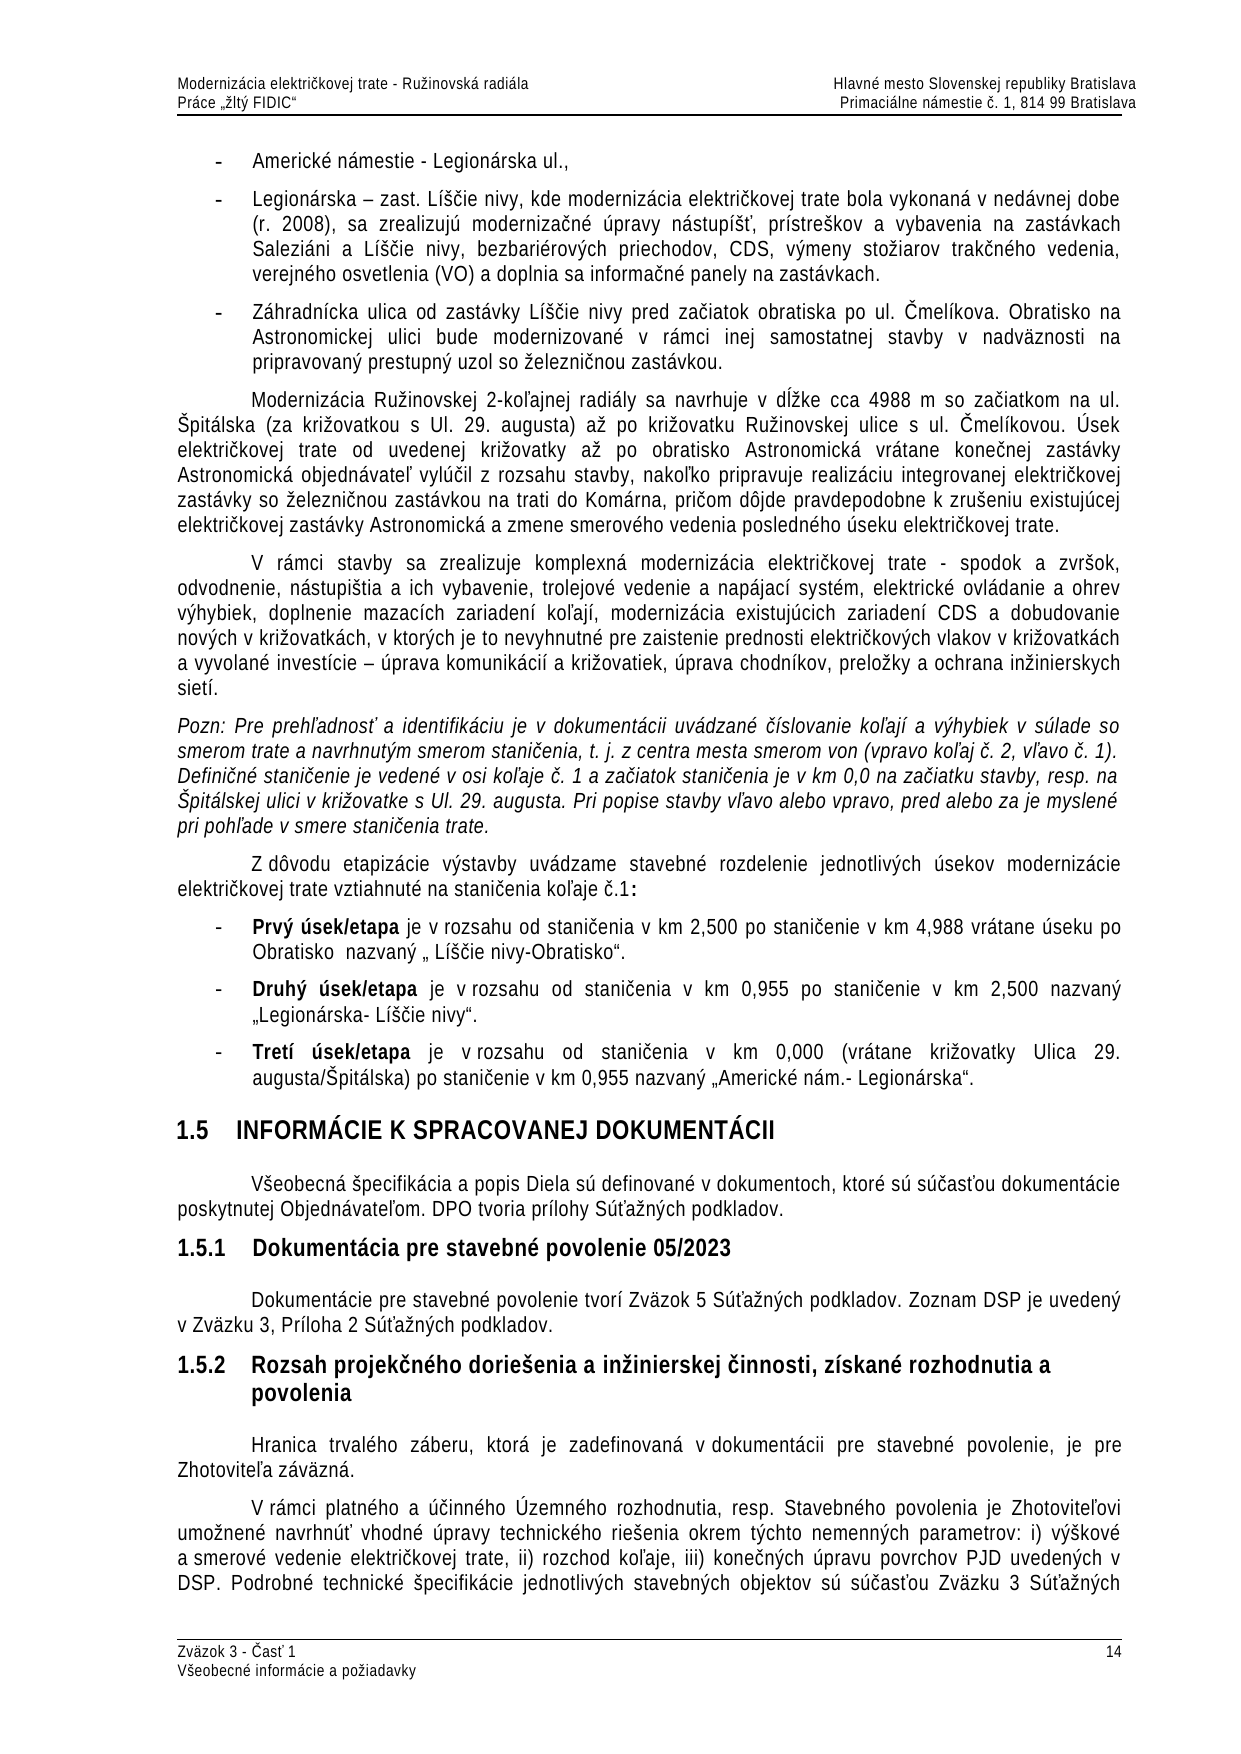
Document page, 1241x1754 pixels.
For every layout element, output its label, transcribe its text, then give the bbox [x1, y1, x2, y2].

text Všeobecná špecifikácia a popis Diela sú definované v dokumentoch, ktoré sú súčasťou dokumentácie poskytnutej Objednávateľom. DPO tvoria prílohy Súťažných podkladov. [177, 1171, 1122, 1221]
text Hranica trvalého záberu, ktorá je zadefinovaná v dokumentácii pre stavebné povolenie, je pre Zhotoviteľa záväzná. [177, 1432, 1122, 1482]
text Dokumentácie pre stavebné povolenie tvorí Zväzok 5 Súťažných podkladov. Zoznam DSP je uvedený v Zväzku 3, Príloha 2 Súťažných podkladov. [177, 1287, 1122, 1337]
text Modernizácia Ružinovskej 2-koľajnej radiály sa navrhuje v dĺžke cca 4988 m so začiatkom na ul. Špitálska (za križovatkou s Ul. 29. augusta) až po križovatku Ružinovskej ulice s ul. Čmelíkovou. Úsek električkovej trate od uvedenej križovatky až po obratisko Astronomická vrátane konečnej zastávky Astronomická objednávateľ vylúčil z rozsahu stavby, nakoľko pripravuje realizáciu integrovanej električkovej zastávky so železničnou zastávkou na trati do Komárna, pričom dôjde pravdepodobne k zrušeniu existujúcej električkovej zastávky Astronomická a zmene smerového vedenia posledného úseku električkovej trate. [177, 387, 1122, 537]
text V rámci stavby sa zrealizuje komplexná modernizácia električkovej trate - spodok a zvršok, odvodnenie, nástupištia a ich vybavenie, trolejové vedenie a napájací systém, elektrické ovládanie a ohrev výhybiek, doplnenie mazacích zariadení koľají, modernizácia existujúcich zariadení CDS a dobudovanie nových v križovatkách, v ktorých je to nevyhnutné pre zaistenie prednosti električkových vlakov v križovatkách a vyvolané investície – úprava komunikácií a križovatiek, úprava chodníkov, preložky a ochrana inžinierskych sietí. [177, 550, 1122, 700]
list Druhý úsek/etapa je v rozsahu od staničenia v km 0,955 po staničenie v km 2,500 nazvaný „Legionárska- Líščie nivy“. [215, 976, 1122, 1027]
text Z dôvodu etapizácie výstavby uvádzame stavebné rozdelenie jednotlivých úsekov modernizácie električkovej trate vztiahnuté na staničenia koľaje č.1: [177, 851, 1122, 901]
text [177, 1494, 1122, 1595]
list Legionárska – zast. Líščie nivy, kde modernizácia električkovej trate bola vykonaná v nedávnej dobe (r. 2008), sa zrealizujú modernizačné úpravy nástupíšť, prístreškov a vybavenia na zastávkach Saleziáni a Líščie nivy, bezbariérových priechodov, CDS, výmeny stožiarov trakčného vedenia, verejného osvetlenia (VO) a doplnia sa informačné panely na zastávkach. [215, 185, 1122, 286]
text Pozn: Pre prehľadnosť a identifikáciu je v dokumentácii uvádzané číslovanie koľají a výhybiek v súlade so smerom trate a navrhnutým smerom staničenia, t. j. z centra mesta smerom von (vpravo koľaj č. 2, vľavo č. 1). Definičné staničenie je vedené v osi koľaje č. 1 a začiatok staničenia je v km 0,0 na začiatku stavby, resp. na Špitálskej ulici v križovatke s Ul. 29. augusta. Pri popise stavby vľavo alebo vpravo, pred alebo za je myslené pri pohľade v smere staničenia trate. [177, 713, 1122, 838]
list Prvý úsek/etapa je v rozsahu od staničenia v km 2,500 po staničenie v km 4,988 vrátane úseku po Obratisko nazvaný „ Líščie nivy-Obratisko“. [215, 913, 1122, 964]
list Záhradnícka ulica od zastávky Líščie nivy pred začiatok obratiska po ul. Čmelíkova. Obratisko na Astronomickej ulici bude modernizované v rámci inej samostatnej stavby v nadväznosti na pripravovaný prestupný uzol so železničnou zastávkou. [215, 298, 1122, 374]
list Tretí úsek/etapa je v rozsahu od staničenia v km 0,000 (vrátane križovatky Ulica 29. augusta/Špitálska) po staničenie v km 0,955 nazvaný „Americké nám.- Legionárska“. [215, 1039, 1122, 1089]
list Americké námestie - Legionárska ul., [215, 148, 1122, 173]
subtitle Informácie k spracovanej dokumentácii [176, 1114, 1122, 1146]
subtitle Dokumentácia pre stavebné povolenie 05/2023 [177, 1233, 1122, 1262]
subtitle Rozsah projekčného doriešenia a inžinierskej činnosti, získané rozhodnutia a povolenia [177, 1349, 1122, 1407]
